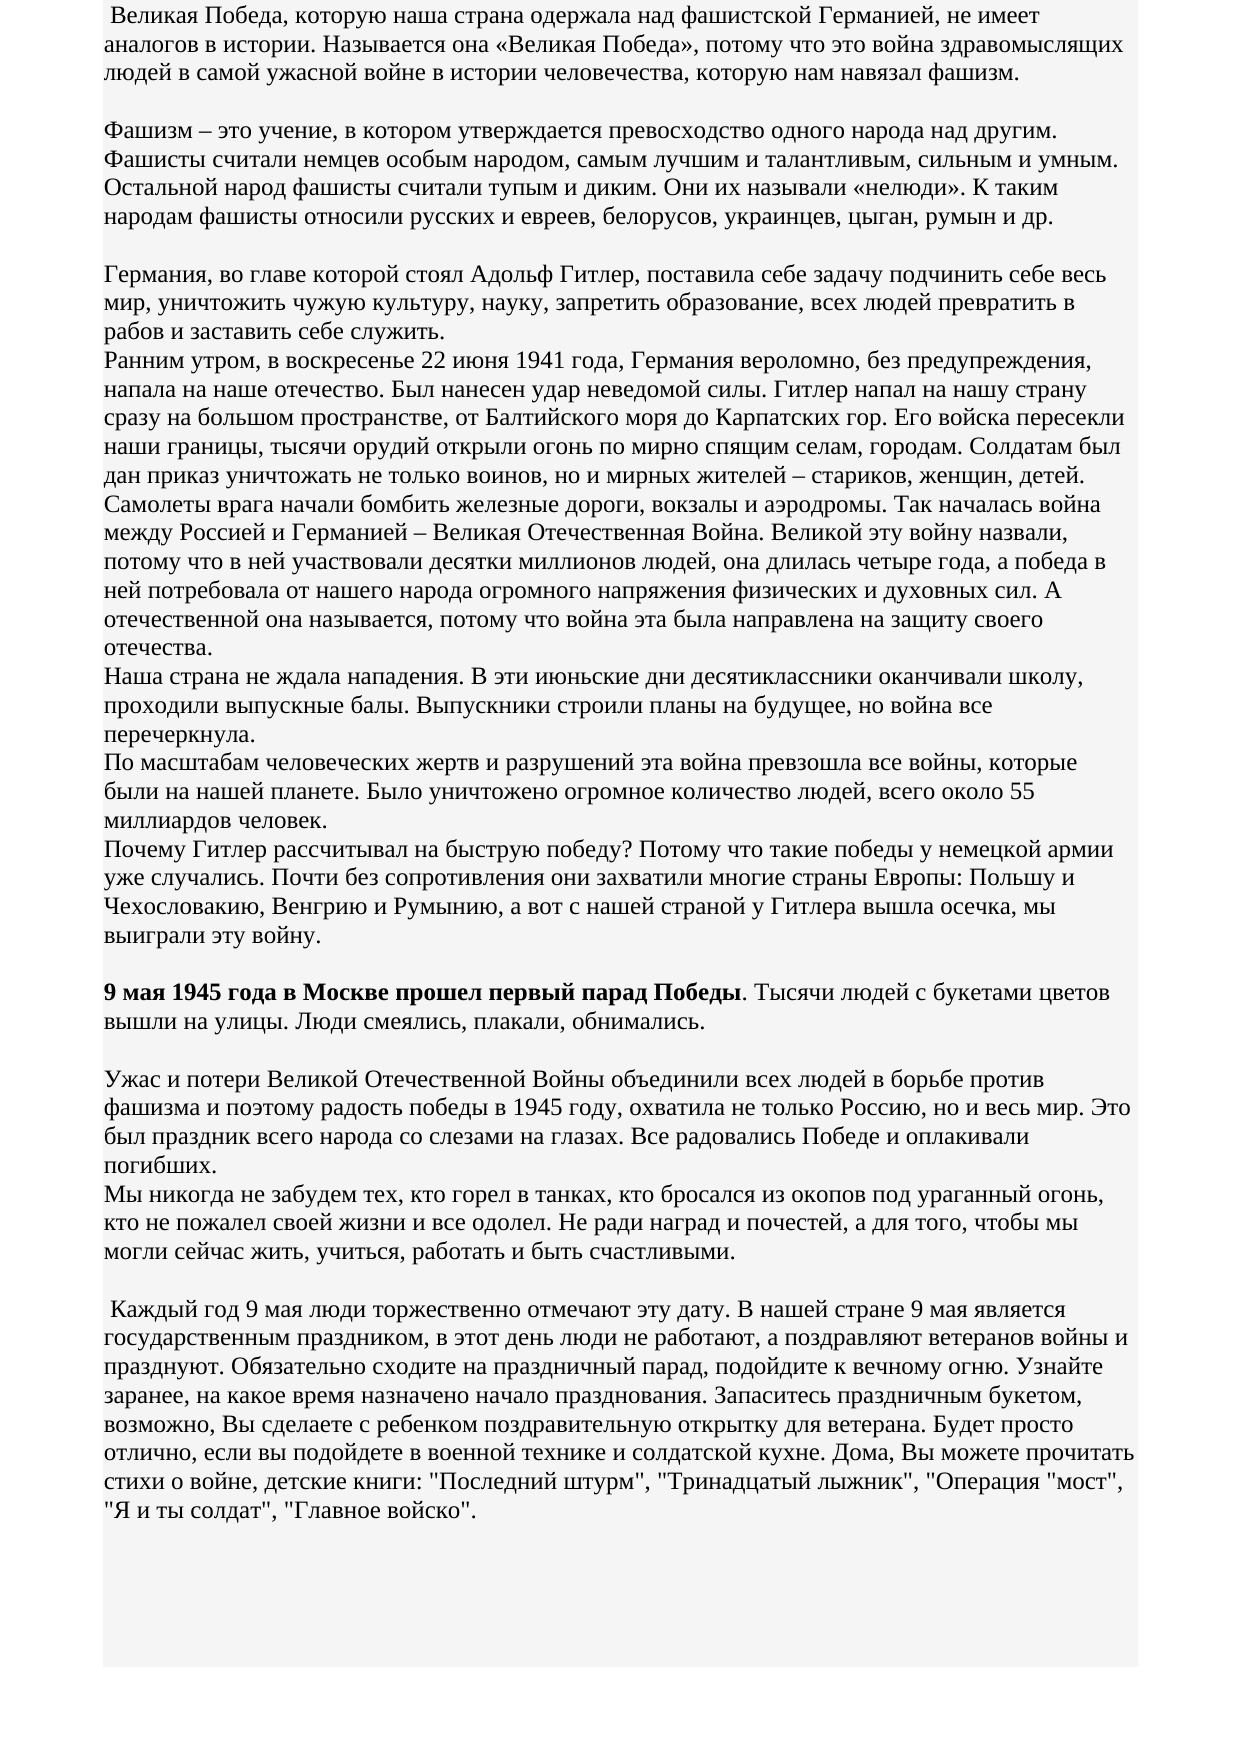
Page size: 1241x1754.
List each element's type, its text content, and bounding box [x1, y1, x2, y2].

text Великая Победа, которую наша страна одержала над фашистской Германией, не имеет аналогов в истории. Называется она «Великая Победа», потому что это война здравомыслящих людей в самой ужасной войне в истории человечества, которую нам навязал фашизм. Фашизм – это учение, в котором утверждается превосходство одного народа над другим. Фашисты считали немцев особым народом, самым лучшим и талантливым, сильным и умным. Остальной народ фашисты считали тупым и диким. Они их называли «нелюди». К таким народам фашисты относили русских и евреев, белорусов, украинцев, цыган, румын и др. Германия, во главе которой стоял Адольф Гитлер, поставила себе задачу подчинить себе весь мир, уничтожить чужую культуру, науку, запретить образование, всех людей превратить в рабов и заставить себе служить. Ранним утром, в воскресенье 22 июня 1941 года, Германия вероломно, без предупреждения, напала на наше отечество. Был нанесен удар неведомой силы. Гитлер напал на нашу страну сразу на большом пространстве, от Балтийского моря до Карпатских гор. Его войска пересекли наши границы, тысячи орудий открыли огонь по мирно спящим селам, городам. Солдатам был дан приказ уничтожать не только воинов, но и мирных жителей – стариков, женщин, детей. Самолеты врага начали бомбить железные дороги, вокзалы и аэродромы. Так началась война между Россией и Германией – Великая Отечественная Война. Великой эту войну назвали, потому что в ней участвовали десятки миллионов людей, она длилась четыре года, а победа в ней потребовала от нашего народа огромного напряжения физических и духовных сил. А отечественной она называется, потому что война эта была направлена на защиту своего отечества. Наша страна не ждала нападения. В эти июньские дни десятиклассники оканчивали школу, проходили выпускные балы. Выпускники строили планы на будущее, но война все перечеркнула. По масштабам человеческих жертв и разрушений эта война превзошла все войны, которые были на нашей планете. Было уничтожено огромное количество людей, всего около 55 миллиардов человек. Почему Гитлер рассчитывал на быструю победу? Потому что такие победы у немецкой армии уже случались. Почти без сопротивления они захватили многие страны Европы: Польшу и Чехословакию, Венгрию и Румынию, а вот с нашей страной у Гитлера вышла осечка, мы выиграли эту войну. 9 мая 1945 года в Москве прошел первый парад Победы. Тысячи людей с букетами цветов вышли на улицы. Люди смеялись, плакали, обнимались. Ужас и потери Великой Отечественной Войны объединили всех людей в борьбе против фашизма и поэтому радость победы в 1945 году, охватила не только Россию, но и весь мир. Это был праздник всего народа со слезами на глазах. Все радовались Победе и оплакивали погибших. Мы никогда не забудем тех, кто горел в танках, кто бросался из окопов под ураганный огонь, кто не пожалел своей жизни и все одолел. Не ради наград и почестей, а для того, чтобы мы могли сейчас жить, учиться, работать и быть счастливыми. Каждый год 9 мая люди торжественно отмечают эту дату. В нашей стране 9 мая является государственным праздником, в этот день люди не работают, а поздравляют ветеранов войны и празднуют. Обязательно сходите на праздничный парад, подойдите к вечному огню. Узнайте заранее, на какое время назначено начало празднования. Запаситесь праздничным букетом, возможно, Вы сделаете с ребенком поздравительную открытку для ветерана. Будет просто отлично, если вы подойдете в военной технике и солдатской кухне. Дома, Вы можете прочитать стихи о войне, детские книги: "Последний штурм", "Тринадцатый лыжник", "Операция "мост", "Я и ты солдат", "Главное войско". [103, 0, 1138, 1524]
